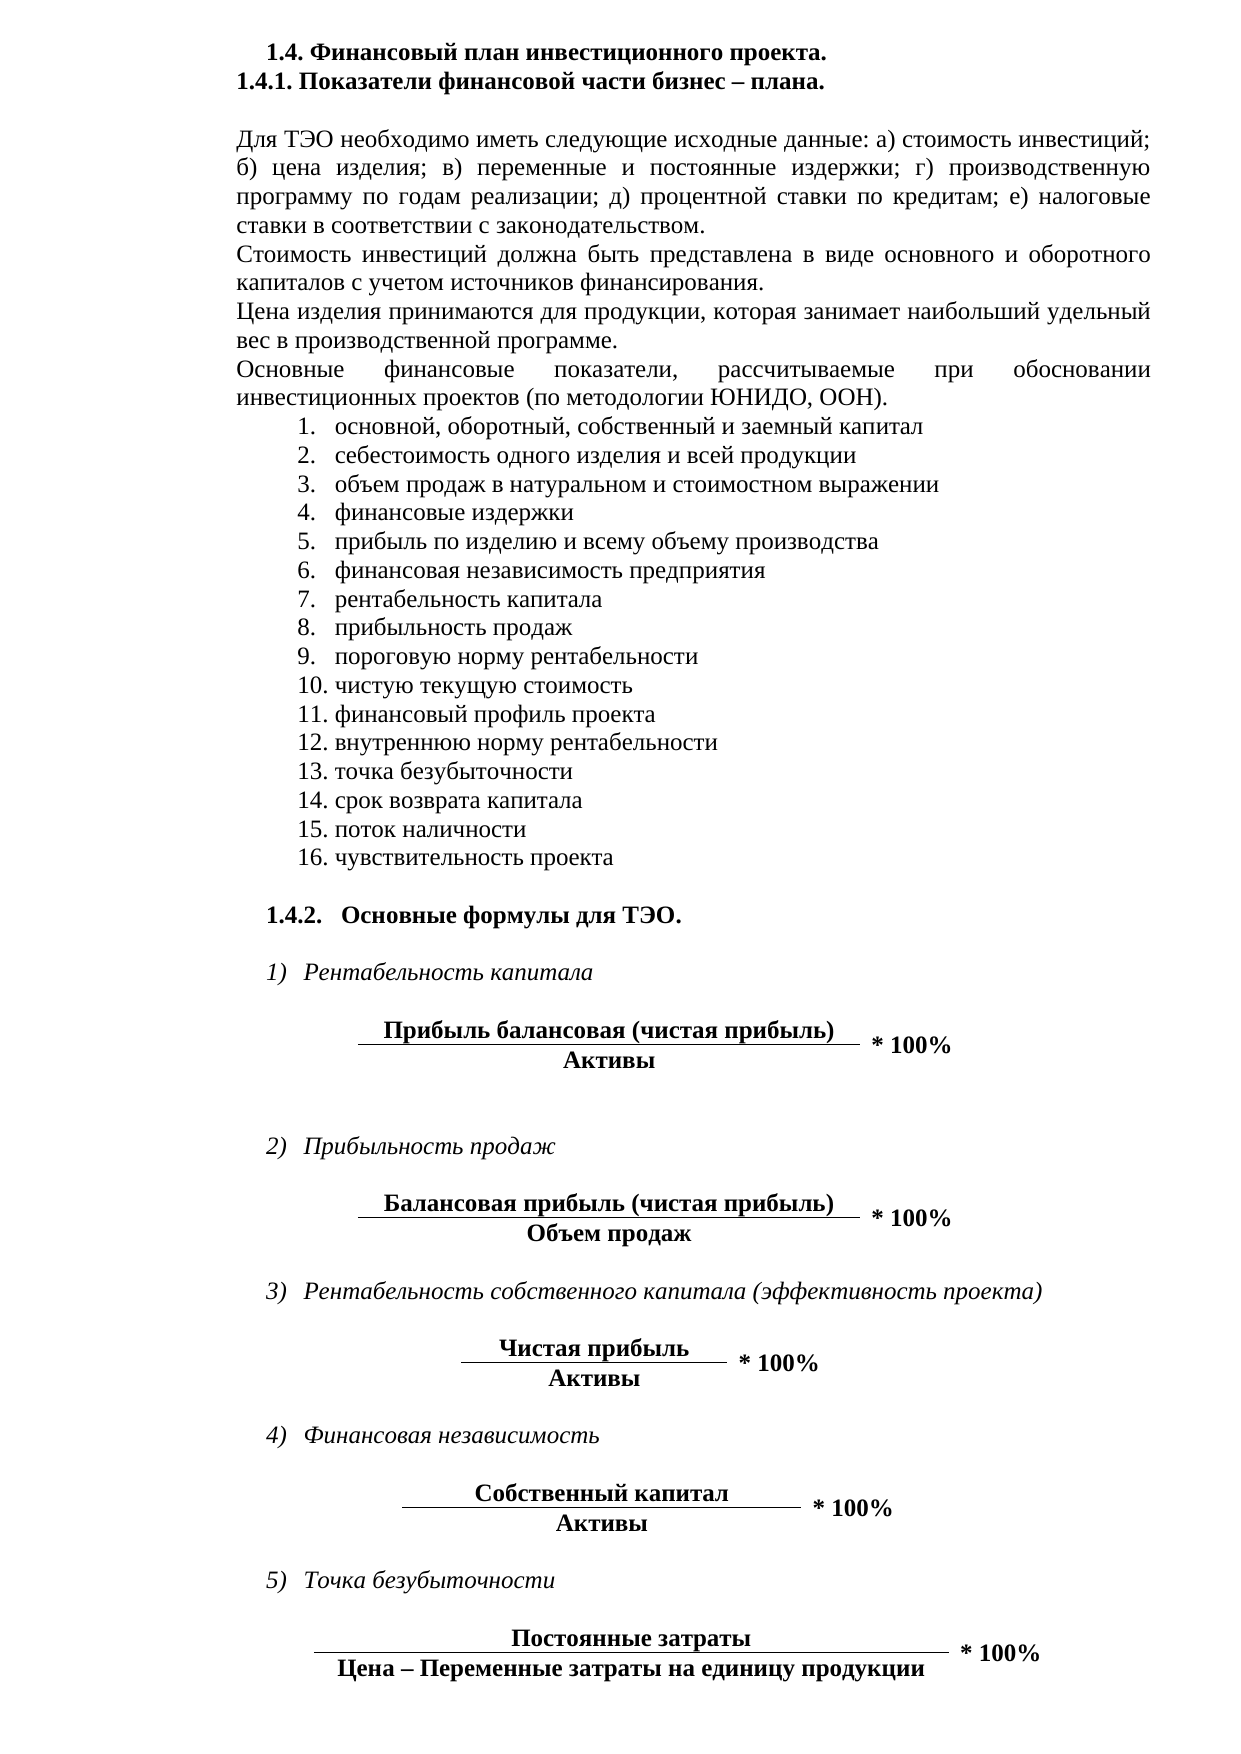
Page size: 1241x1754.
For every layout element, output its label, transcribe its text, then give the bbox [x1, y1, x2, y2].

subtitle Для ТЭО необходимо иметь следующие исходные данные: а) стоимость инвестиций; б) цена изделия; в) переменные и постоянные издержки; г) производственную программу по годам реализации; д) процентной ставки по кредитам; е) налоговые ставки в соответствии с законодательством. [236, 124, 1152, 239]
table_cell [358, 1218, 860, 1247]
list Рентабельность капитала [266, 957, 1152, 986]
subtitle Основные финансовые показатели, рассчитываемые при обосновании инвестиционных проектов (по методологии ЮНИДО, ООН). [236, 354, 1152, 411]
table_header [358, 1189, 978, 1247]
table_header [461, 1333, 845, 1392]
list поток наличности [297, 814, 1152, 842]
list Прибыльность продаж [266, 1131, 1152, 1160]
list рентабельность капитала [297, 584, 1152, 612]
list чувствительность проекта [297, 842, 1152, 871]
list объем продаж в натуральном и стоимостном выражении [297, 469, 1152, 497]
subtitle основной, оборотный, собственный и заемный капитал [297, 411, 1152, 440]
list Финансовая независимость [266, 1421, 1152, 1449]
subtitle Финансовый план инвестиционного проекта. [266, 37, 1152, 66]
list Рентабельность собственного капитала (эффективность проекта) [266, 1276, 1152, 1304]
list чистую текущую стоимость [297, 670, 1152, 699]
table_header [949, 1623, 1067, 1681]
subtitle 1.4.1. Показатели финансовой части бизнес – плана. [236, 66, 1152, 95]
list себестоимость одного изделия и всей продукции [297, 440, 1152, 469]
list финансовая независимость предприятия [297, 555, 1152, 584]
list Основные формулы для ТЭО. [266, 900, 1152, 929]
list внутреннюю норму рентабельности [297, 727, 1152, 756]
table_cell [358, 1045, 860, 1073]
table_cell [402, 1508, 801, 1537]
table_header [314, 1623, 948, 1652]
list прибыль по изделию и всему объему производства [297, 526, 1152, 555]
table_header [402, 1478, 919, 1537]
subtitle Стоимость инвестиций должна быть представлена в виде основного и оборотного капиталов с учетом источников финансирования. [236, 239, 1152, 296]
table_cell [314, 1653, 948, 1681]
list прибыльность продаж [297, 612, 1152, 641]
list пороговую норму рентабельности [297, 641, 1152, 670]
list срок возврата капитала [297, 785, 1152, 814]
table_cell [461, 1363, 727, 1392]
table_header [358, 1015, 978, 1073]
list Точка безубыточности [266, 1565, 1152, 1594]
subtitle Цена изделия принимаются для продукции, которая занимает наибольший удельный вес в производственной программе. [236, 296, 1152, 354]
list финансовые издержки [297, 497, 1152, 526]
list точка безубыточности [297, 756, 1152, 785]
list финансовый профиль проекта [297, 699, 1152, 727]
